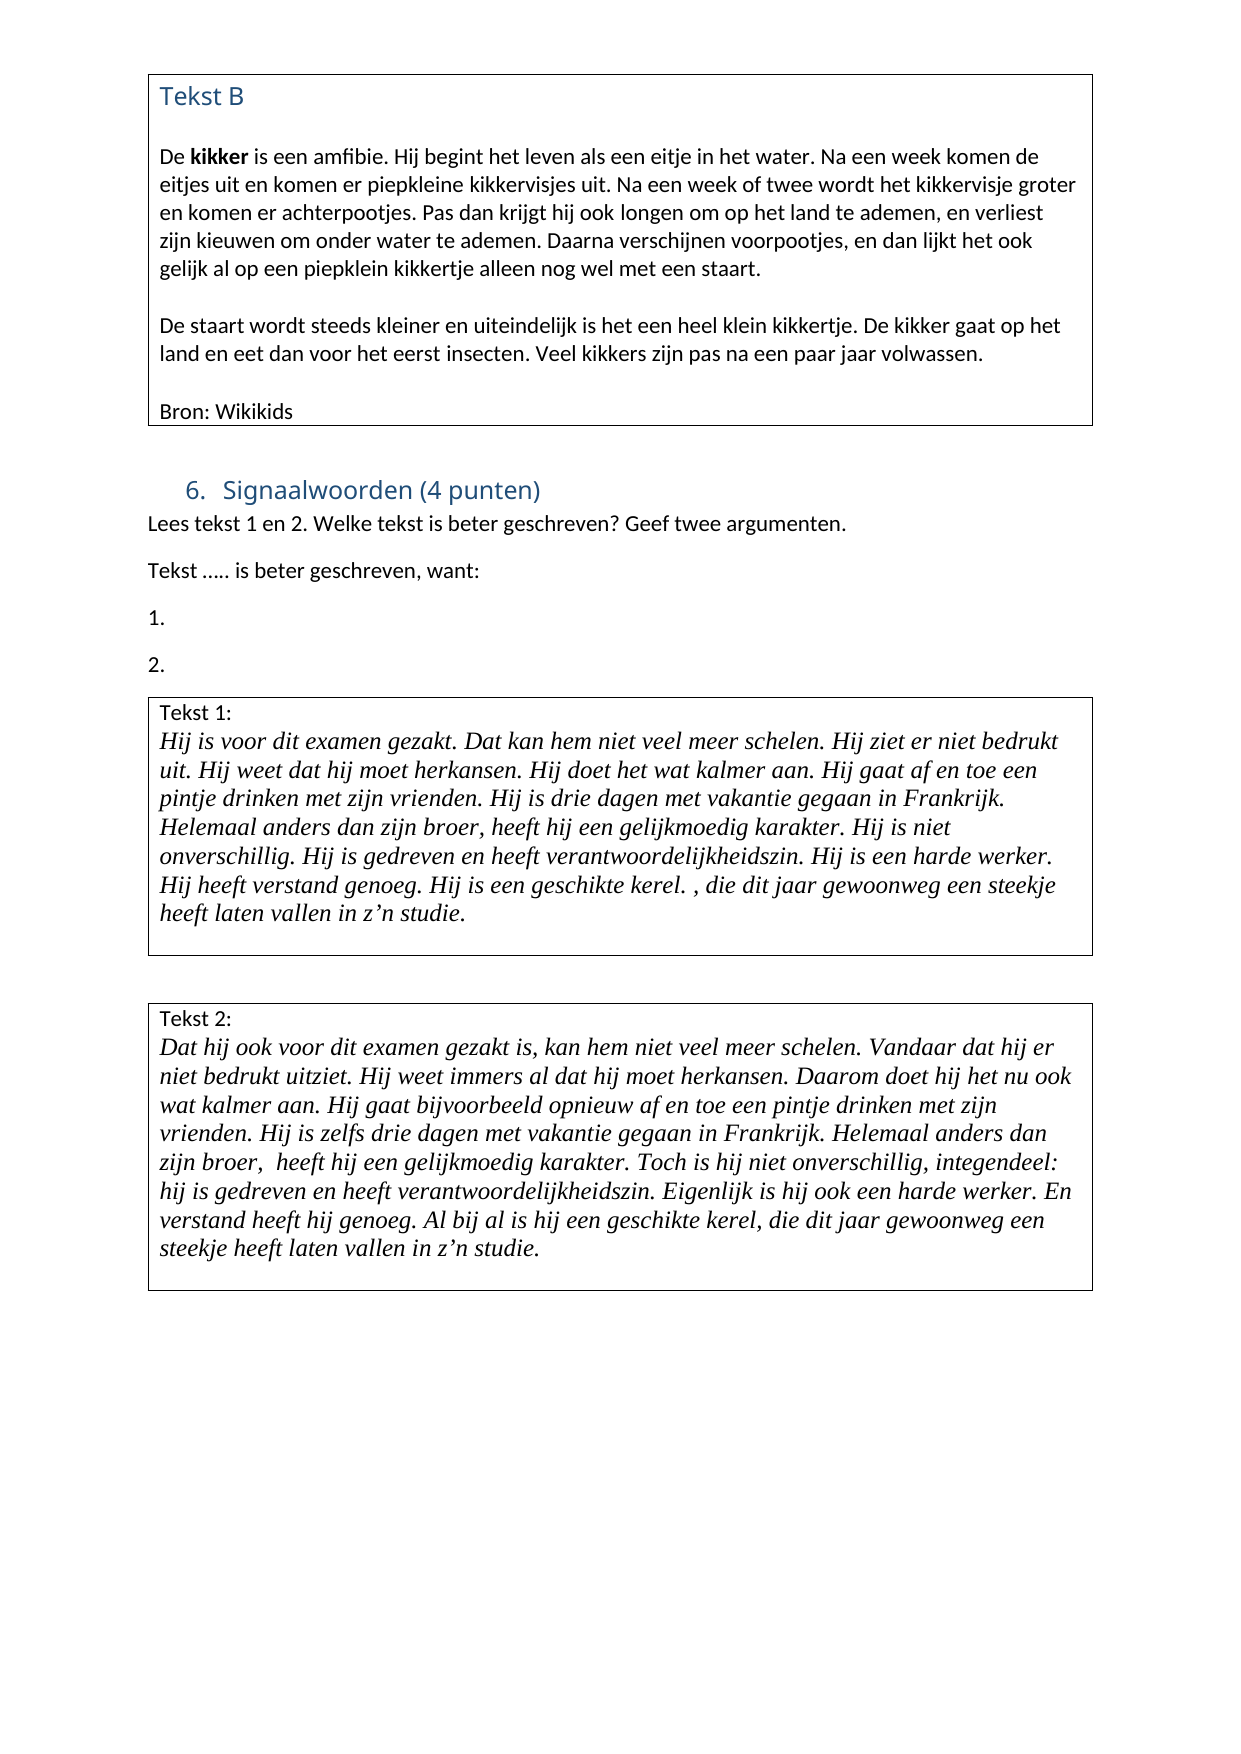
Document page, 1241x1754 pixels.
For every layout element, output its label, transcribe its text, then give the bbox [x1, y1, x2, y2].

table_header Tekst B De kikker is een amfibie. Hij begint het leven als een eitje in het water. Na een week komen de eitjes uit en komen er piepkleine kikkervisjes uit. Na een week of twee wordt het kikkervisje groter en komen er achterpootjes. Pas dan krijgt hij ook longen om op het land te ademen, en verliest zijn kieuwen om onder water te ademen. Daarna verschijnen voorpootjes, en dan lijkt het ook gelijk al op een piepklein kikkertje alleen nog wel met een staart. De staart wordt steeds kleiner en uiteindelijk is het een heel klein kikkertje. De kikker gaat op het land en eet dan voor het eerst insecten. Veel kikkers zijn pas na een paar jaar volwassen. Bron: Wikikids [149, 75, 1092, 425]
table_header Tekst 2: Dat hij ook voor dit examen gezakt is, kan hem niet veel meer schelen. Vandaar dat hij er niet bedrukt uitziet. Hij weet immers al dat hij moet herkansen. Daarom doet hij het nu ook wat kalmer aan. Hij gaat bijvoorbeeld opnieuw af en toe een pintje drinken met zijn vrienden. Hij is zelfs drie dagen met vakantie gegaan in Frankrijk. Helemaal anders dan zijn broer, heeft hij een gelijkmoedig karakter. Toch is hij niet onverschillig, integendeel: hij is gedreven en heeft verantwoordelijkheidszin. Eigenlijk is hij ook een harde werker. En verstand heeft hij genoeg. Al bij al is hij een geschikte kerel, die dit jaar gewoonweg een steekje heeft laten vallen in z’n studie. [149, 1004, 1092, 1290]
subtitle Signaalwoorden (4 punten) [185, 473, 1093, 507]
text Lees tekst 1 en 2. Welke tekst is beter geschreven? Geef twee argumenten. [148, 509, 1093, 537]
text Tekst ….. is beter geschreven, want: [148, 556, 1093, 584]
table_header Tekst 1: Hij is voor dit examen gezakt. Dat kan hem niet veel meer schelen. Hij ziet er niet bedrukt uit. Hij weet dat hij moet herkansen. Hij doet het wat kalmer aan. Hij gaat af en toe een pintje drinken met zijn vrienden. Hij is drie dagen met vakantie gegaan in Frankrijk. Helemaal anders dan zijn broer, heeft hij een gelijkmoedig karakter. Hij is niet onverschillig. Hij is gedreven en heeft verantwoordelijkheidszin. Hij is een harde werker. Hij heeft verstand genoeg. Hij is een geschikte kerel. , die dit jaar gewoonweg een steekje heeft laten vallen in z’n studie. [149, 698, 1092, 955]
text 2. [148, 650, 1093, 678]
text 1. [148, 603, 1093, 631]
